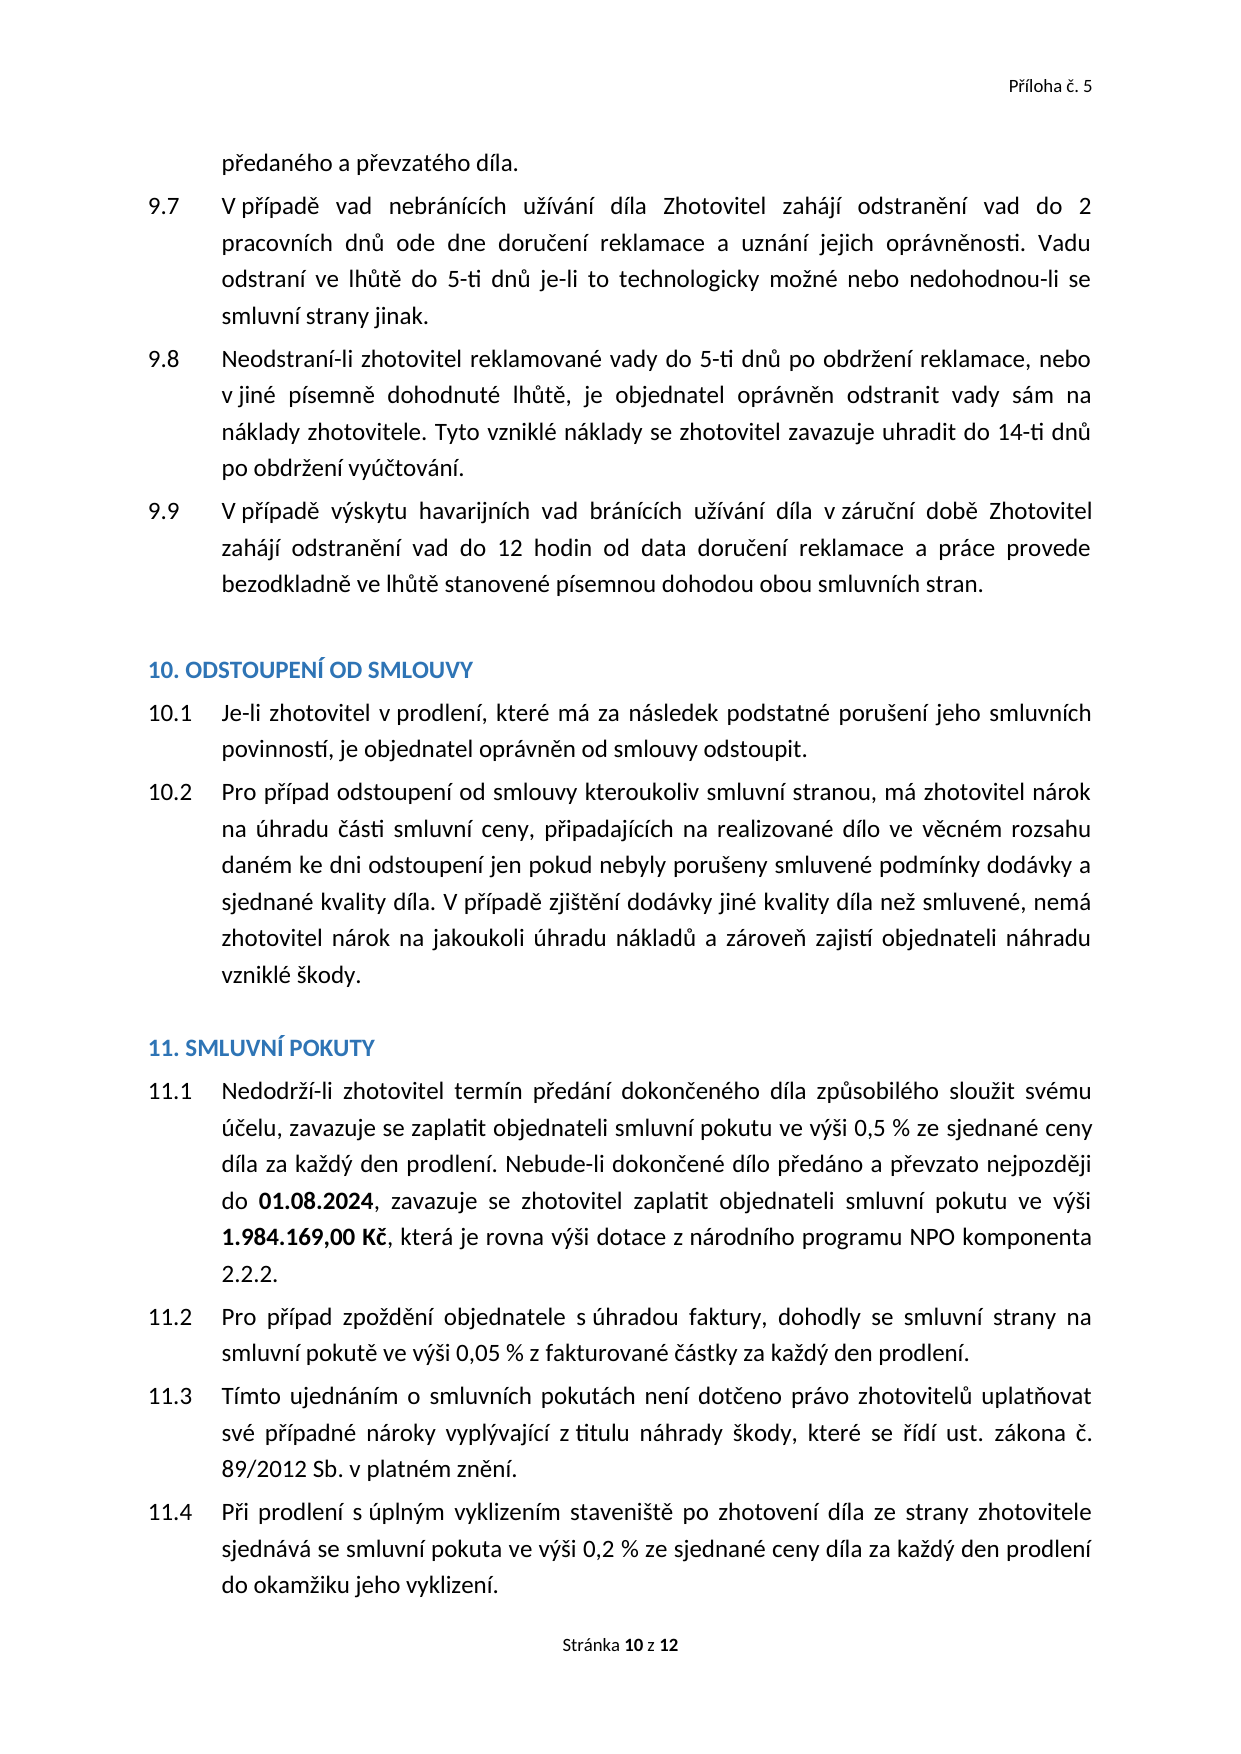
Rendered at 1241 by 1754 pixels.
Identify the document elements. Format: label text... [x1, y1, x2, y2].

list SMLUVNÍ POKUTY [148, 1032, 1093, 1063]
list Při prodlení s úplným vyklizením staveniště po zhotovení díla ze strany zhotovitele sjednává se smluvní pokuta ve výši 0,2 % ze sjednané ceny díla za každý den prodlení do okamžiku jeho vyklizení. [148, 1496, 1093, 1600]
list ODSTOUPENÍ OD SMLOUVY [148, 654, 1093, 685]
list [148, 148, 1093, 178]
list V případě výskytu havarijních vad bránících užívání díla v záruční době Zhotovitel zahájí odstranění vad do 12 hodin od data doručení reklamace a práce provede bezodkladně ve lhůtě stanovené písemnou dohodou obou smluvních stran. [148, 495, 1093, 599]
list Tímto ujednáním o smluvních pokutách není dotčeno právo zhotovitelů uplatňovat své případné nároky vyplývající z titulu náhrady škody, které se řídí ust. zákona č. 89/2012 Sb. v platném znění. [148, 1380, 1093, 1484]
list Je-li zhotovitel v prodlení, které má za následek podstatné porušení jeho smluvních povinností, je objednatel oprávněn od smlouvy odstoupit. [148, 697, 1093, 764]
list Pro případ zpoždění objednatele s úhradou faktury, dohodly se smluvní strany na smluvní pokutě ve výši 0,05 % z fakturované částky za každý den prodlení. [148, 1301, 1093, 1368]
list Neodstraní-li zhotovitel reklamované vady do 5-ti dnů po obdržení reklamace, nebo v jiné písemně dohodnuté lhůtě, je objednatel oprávněn odstranit vady sám na náklady zhotovitele. Tyto vzniklé náklady se zhotovitel zavazuje uhradit do 14-ti dnů po obdržení vyúčtování. [148, 343, 1093, 483]
list Pro případ odstoupení od smlouvy kteroukoliv smluvní stranou, má zhotovitel nárok na úhradu části smluvní ceny, připadajících na realizované dílo ve věcném rozsahu daném ke dni odstoupení jen pokud nebyly porušeny smluvené podmínky dodávky a sjednané kvality díla. V případě zjištění dodávky jiné kvality díla než smluvené, nemá zhotovitel nárok na jakoukoli úhradu nákladů a zároveň zajistí objednateli náhradu vzniklé škody. [148, 776, 1093, 990]
list V případě vad nebránících užívání díla Zhotovitel zahájí odstranění vad do 2 pracovních dnů ode dne doručení reklamace a uznání jejich oprávněnosti. Vadu odstraní ve lhůtě do 5-ti dnů je-li to technologicky možné nebo nedohodnou-li se smluvní strany jinak. [148, 190, 1093, 331]
list Nedodrží-li zhotovitel termín předání dokončeného díla způsobilého sloužit svému účelu, zavazuje se zaplatit objednateli smluvní pokutu ve výši 0,5 % ze sjednané ceny díla za každý den prodlení. Nebude-li dokončené dílo předáno a převzato nejpozději do 01.08.2024, zavazuje se zhotovitel zaplatit objednateli smluvní pokutu ve výši 1.984.169,00 Kč, která je rovna výši dotace z národního programu NPO komponenta 2.2.2. [148, 1075, 1093, 1289]
